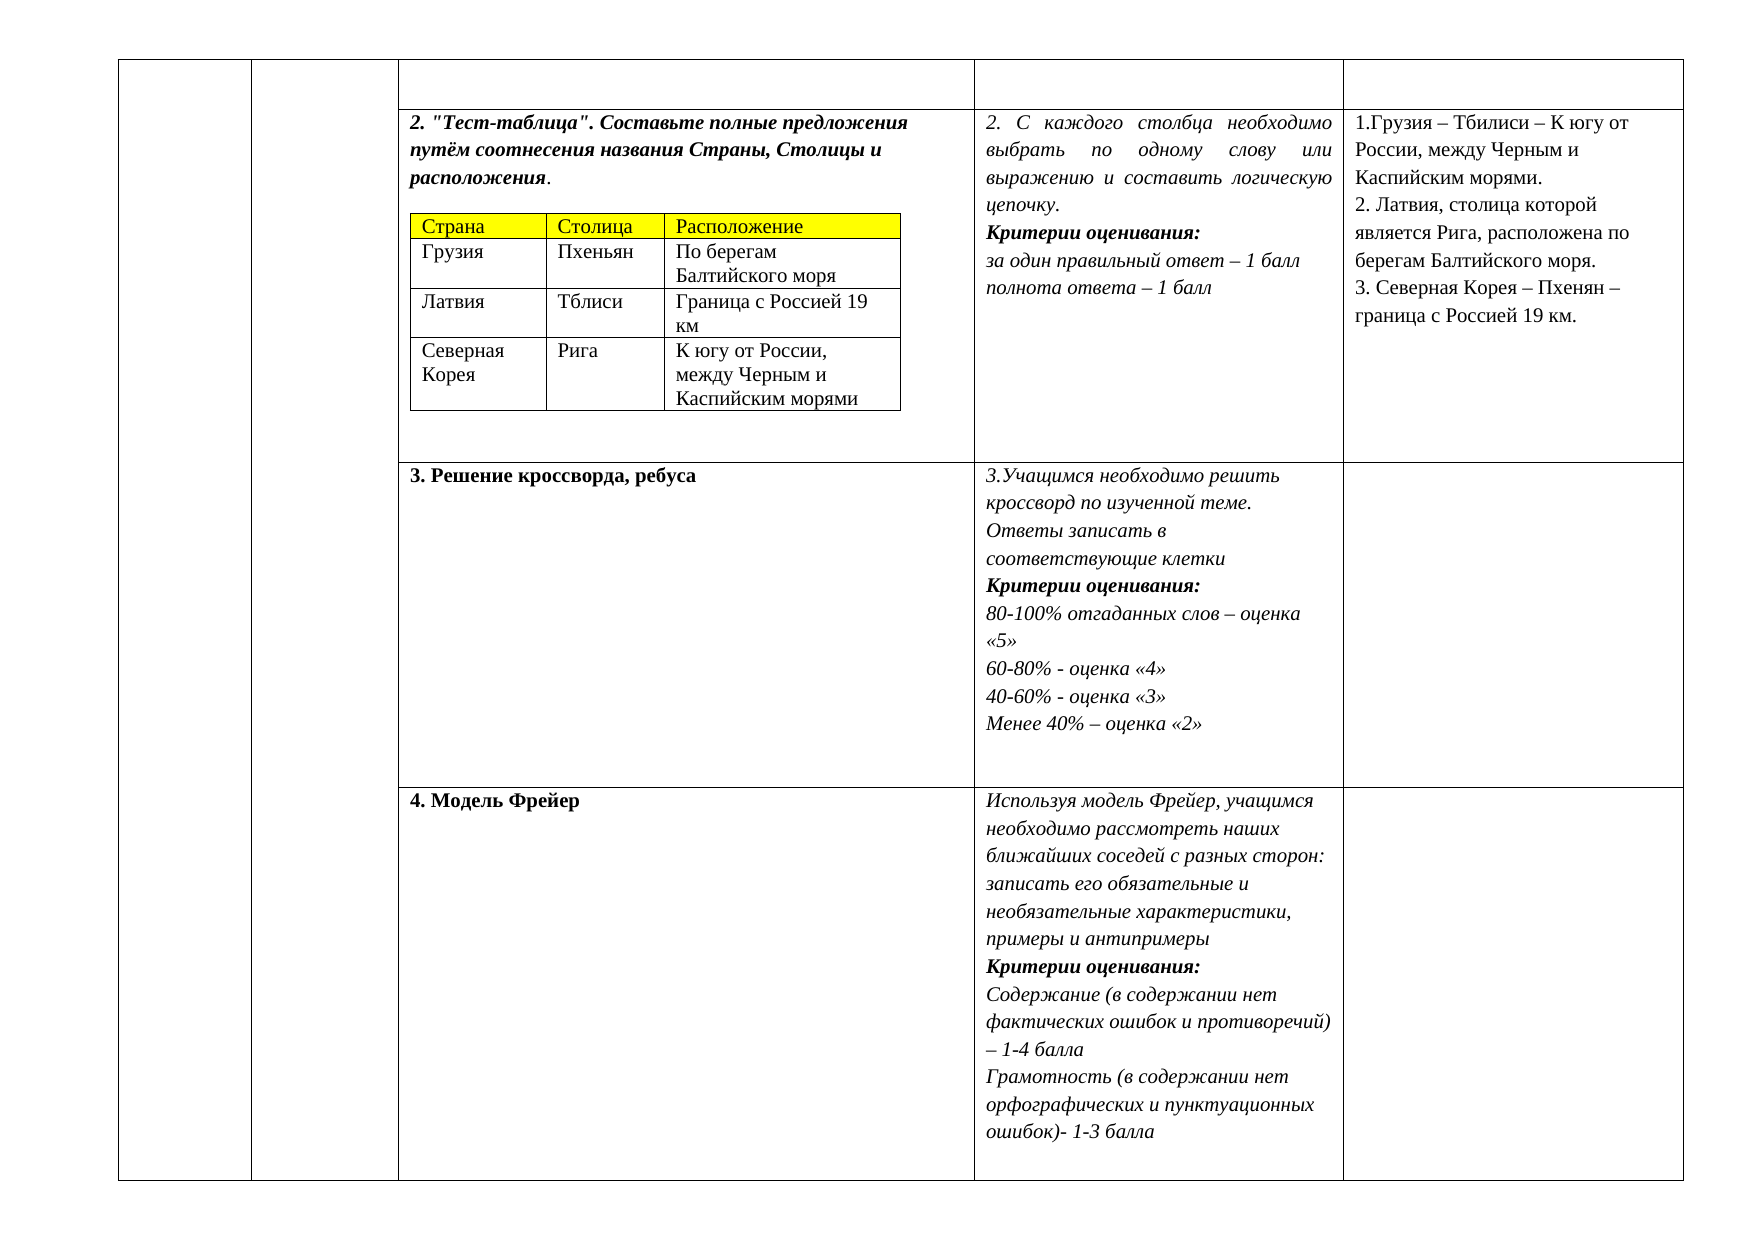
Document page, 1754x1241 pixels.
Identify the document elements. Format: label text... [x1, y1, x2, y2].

table_cell 2. С каждого столбца необходимо выбрать по одному слову или выражению и составить логическую цепочку. Критерии оценивания: за один правильный ответ – 1 балл полнота ответа – 1 балл [975, 110, 1343, 462]
table_cell 3.Учащимся необходимо решить кроссворд по изученной теме. Ответы записать в соответствующие клетки Критерии оценивания: 80-100% отгаданных слов – оценка «5» 60-80% - оценка «4» 40-60% - оценка «3» Менее 40% – оценка «2» [975, 463, 1343, 787]
table_cell [1344, 788, 1683, 1180]
table_cell [1344, 463, 1683, 787]
table_cell 2. "Тест-таблица". Составьте полные предложения путём соотнесения названия Страны, Столицы и расположения. [399, 110, 974, 462]
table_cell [1344, 60, 1683, 108]
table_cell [252, 60, 398, 1180]
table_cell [975, 788, 1343, 1180]
table_cell 4. Модель Фрейер [399, 788, 974, 1180]
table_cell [975, 60, 1343, 108]
table_cell 1.Грузия – Тбилиси – К югу от России, между Черным и Каспийским морями. 2. Латвия, столица которой является Рига, расположена по берегам Балтийского моря. 3. Северная Корея – Пхенян – граница с Россией 19 км. [1344, 110, 1683, 462]
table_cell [119, 60, 251, 1180]
table_cell 3. Решение кроссворда, ребуса [399, 463, 974, 787]
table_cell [399, 60, 974, 108]
